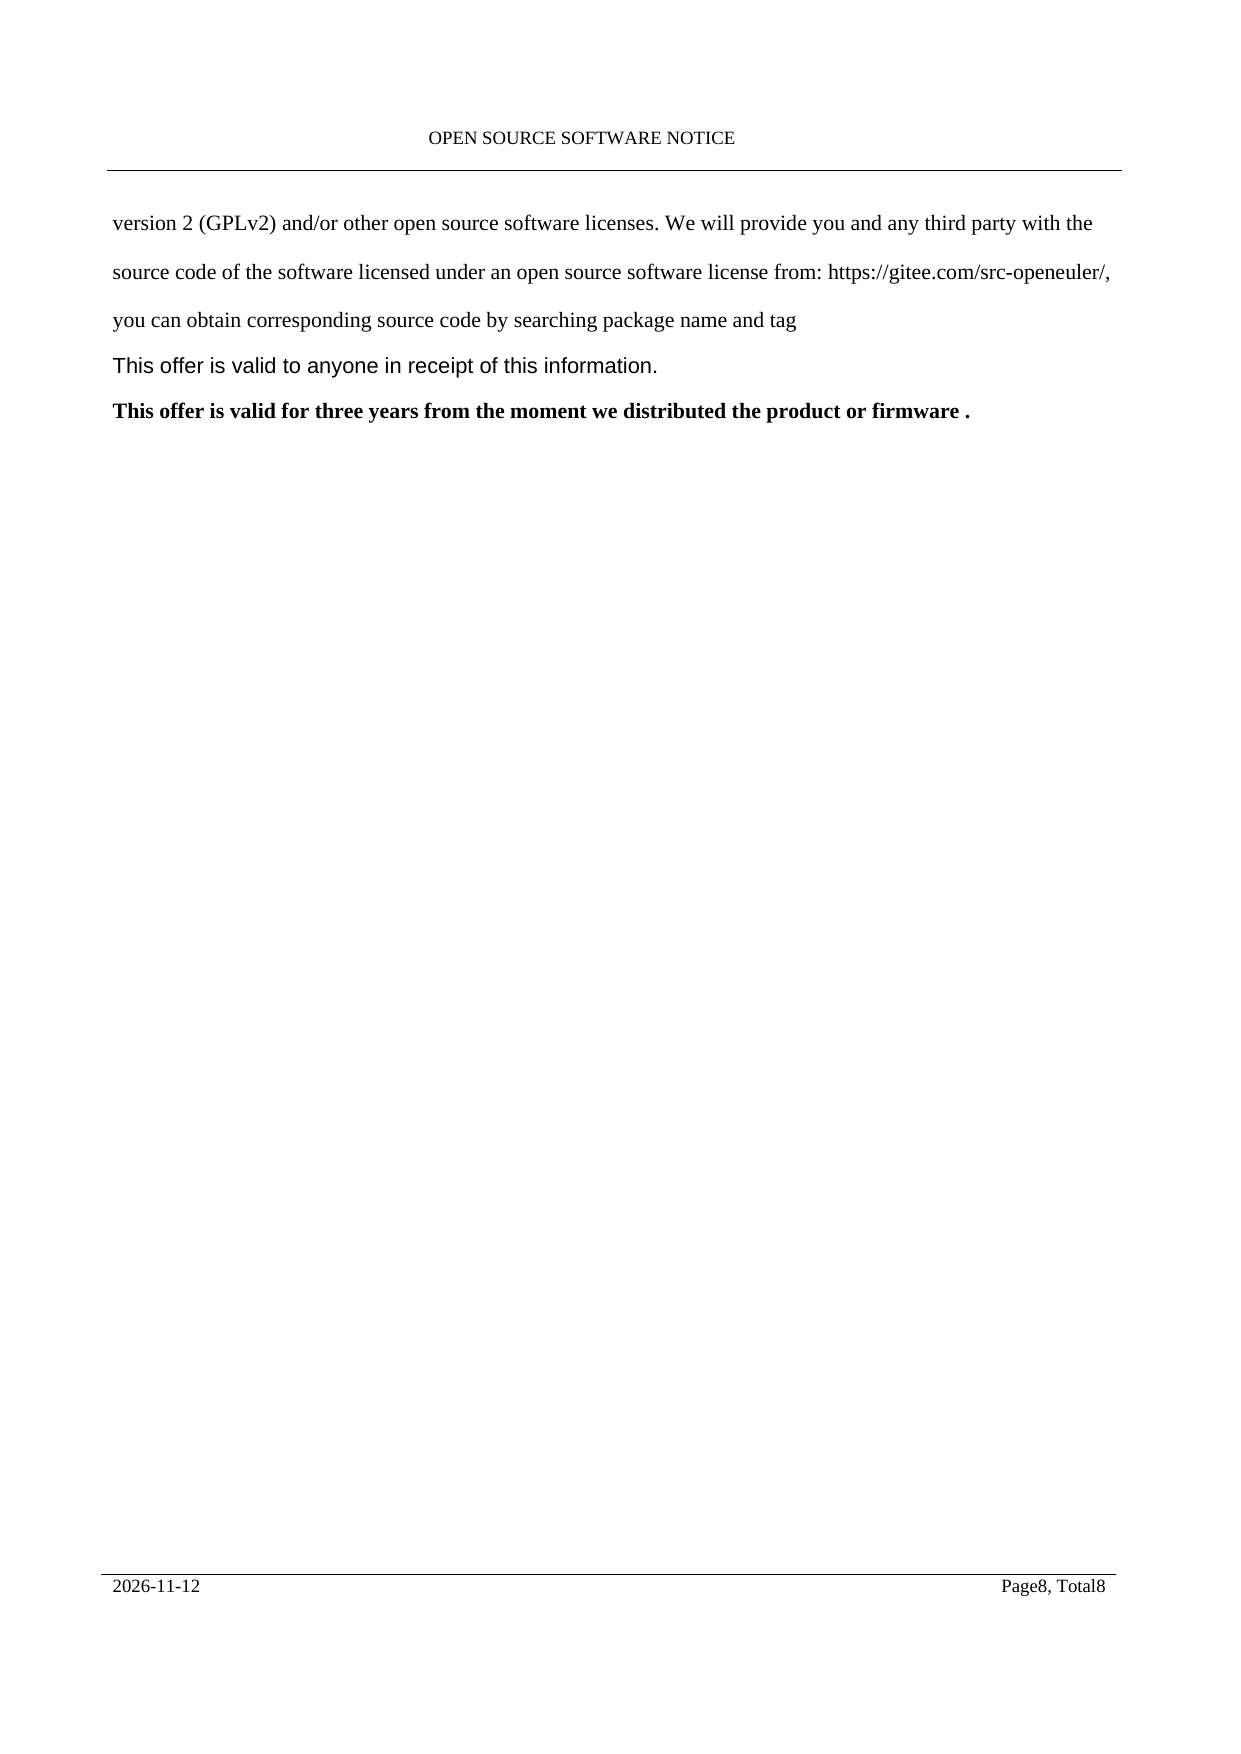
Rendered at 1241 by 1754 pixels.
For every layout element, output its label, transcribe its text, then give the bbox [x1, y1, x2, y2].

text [112, 206, 1128, 336]
text This offer is valid for three years from the moment we distributed the product or firmware . [112, 394, 1128, 427]
text This offer is valid to anyone in receipt of this information. [112, 349, 1128, 381]
